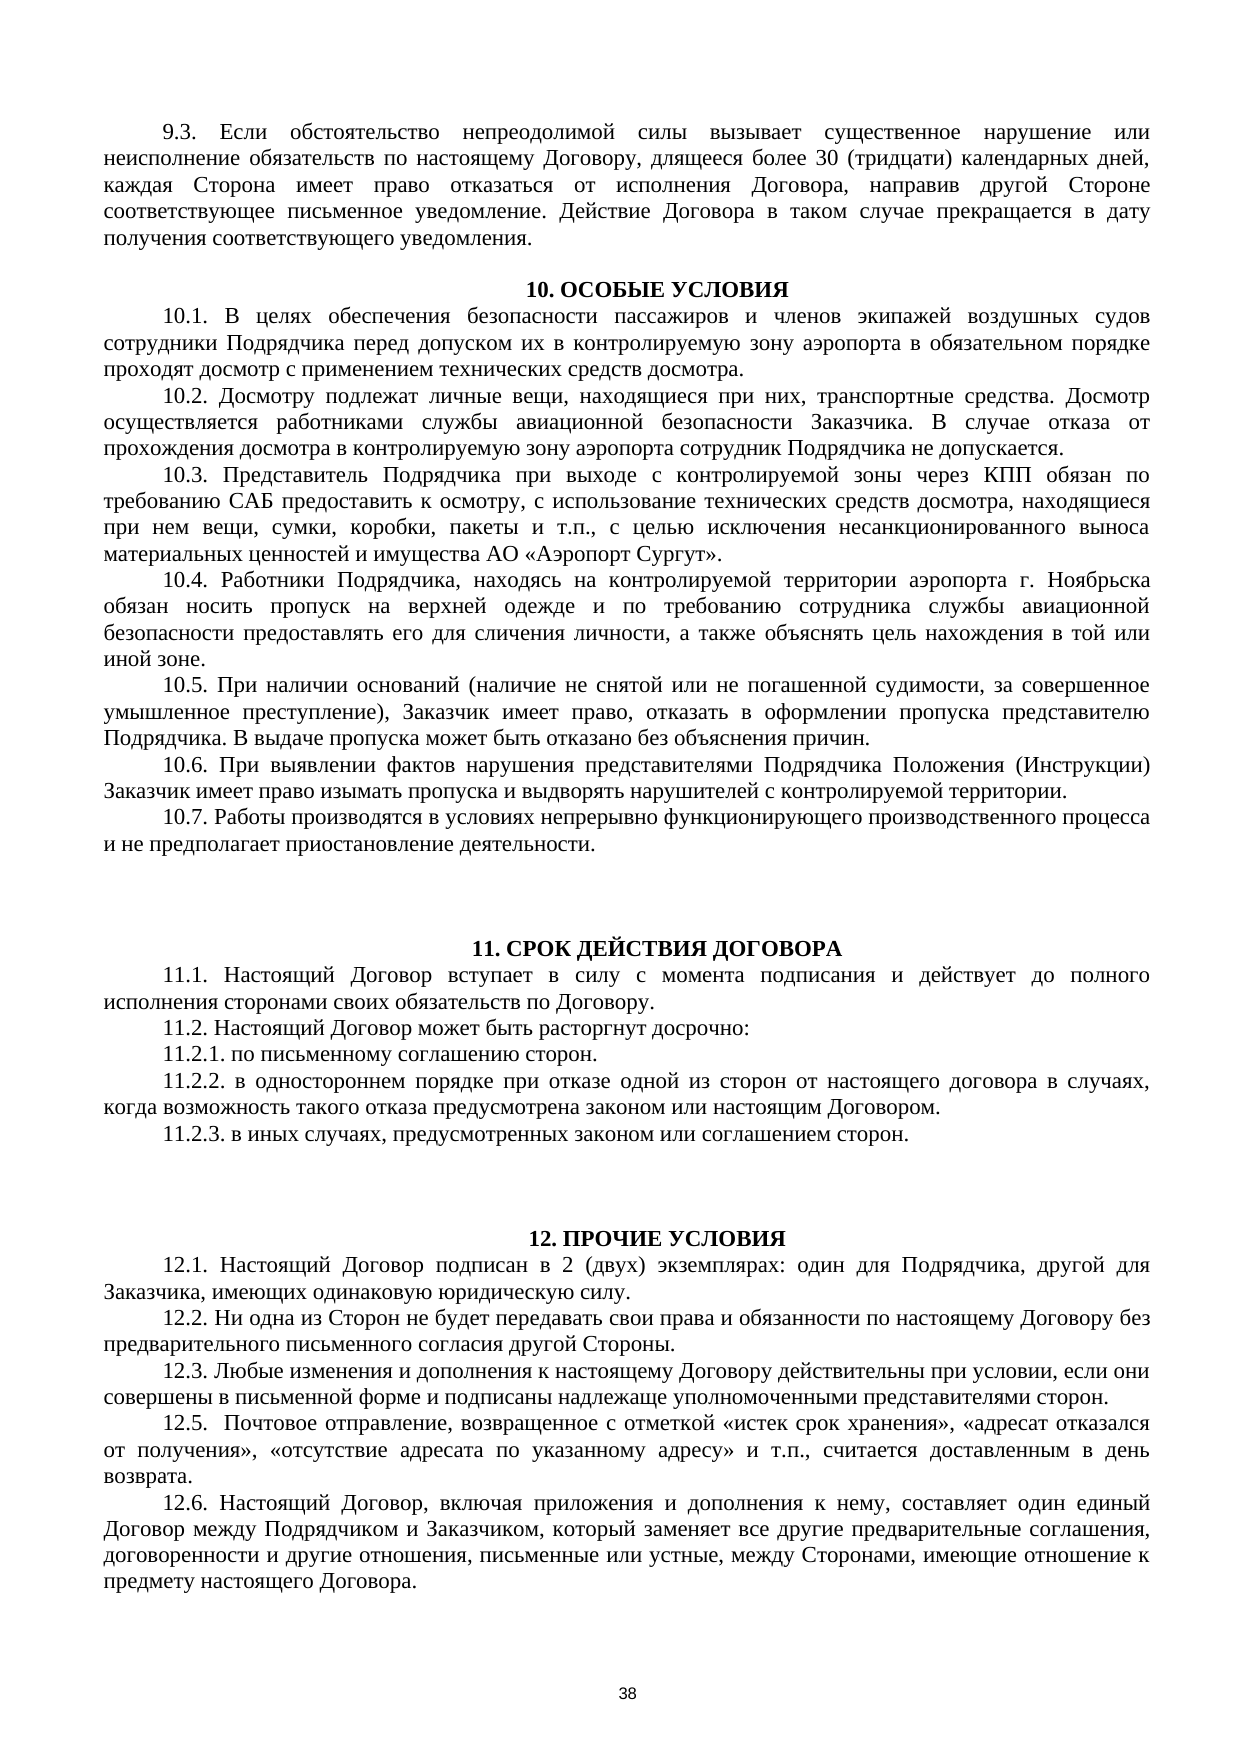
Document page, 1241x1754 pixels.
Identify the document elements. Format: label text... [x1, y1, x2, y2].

text 9.3. Если обстоятельство непреодолимой силы вызывает существенное нарушение или неисполнение обязательств по настоящему Договору, длящееся более 30 (тридцати) календарных дней, каждая Сторона имеет право отказаться от исполнения Договора, направив другой Стороне соответствующее письменное уведомление. Действие Договора в таком случае прекращается в дату получения соответствующего уведомления. [103, 118, 1152, 250]
text 12.5. Почтовое отправление, возвращенное с отметкой «истек срок хранения», «адресат отказался от получения», «отсутствие адресата по указанному адресу» и т.п., считается доставленным в день возврата. [103, 1409, 1152, 1488]
text 12.3. Любые изменения и дополнения к настоящему Договору действительны при условии, если они совершены в письменной форме и подписаны надлежаще уполномоченными представителями сторон. [103, 1357, 1152, 1409]
text 10.3. Представитель Подрядчика при выходе с контролируемой зоны через КПП обязан по требованию САБ предоставить к осмотру, с использование технических средств досмотра, находящиеся при нем вещи, сумки, коробки, пакеты и т.п., с целью исключения несанкционированного выноса материальных ценностей и имущества АО «Аэропорт Сургут». [103, 461, 1152, 566]
text 10.5. При наличии оснований (наличие не снятой или не погашенной судимости, за совершенное умышленное преступление), Заказчик имеет право, отказать в оформлении пропуска представителю Подрядчика. В выдаче пропуска может быть отказано без объяснения причин. [103, 672, 1152, 751]
text 12.1. Настоящий Договор подписан в 2 (двух) экземплярах: один для Подрядчика, другой для Заказчика, имеющих одинаковую юридическую силу. [103, 1251, 1152, 1304]
text 11.2. Настоящий Договор может быть расторгнут досрочно: [103, 1014, 1152, 1041]
text 12.6. Настоящий Договор, включая приложения и дополнения к нему, составляет один единый Договор между Подрядчиком и Заказчиком, который заменяет все другие предварительные соглашения, договоренности и другие отношения, письменные или устные, между Сторонами, имеющие отношение к предмету настоящего Договора. [103, 1488, 1152, 1594]
text 10. ОСОБЫЕ УСЛОВИЯ [103, 276, 1152, 303]
text 11. СРОК ДЕЙСТВИЯ ДОГОВОРА [103, 935, 1152, 961]
text 11.2.3. в иных случаях, предусмотренных законом или соглашением сторон. [103, 1119, 1152, 1146]
text 10.4. Работники Подрядчика, находясь на контролируемой территории аэропорта г. Ноябрьска обязан носить пропуск на верхней одежде и по требованию сотрудника службы авиационной безопасности предоставлять его для сличения личности, а также объяснять цель нахождения в той или иной зоне. [103, 566, 1152, 672]
text 10.7. Работы производятся в условиях непрерывно функционирующего производственного процесса и не предполагает приостановление деятельности. [103, 803, 1152, 856]
text 10.6. При выявлении фактов нарушения представителями Подрядчика Положения (Инструкции) Заказчик имеет право изымать пропуска и выдворять нарушителей с контролируемой территории. [103, 751, 1152, 803]
text 11.1. Настоящий Договор вступает в силу с момента подписания и действует до полного исполнения сторонами своих обязательств по Договору. [103, 961, 1152, 1014]
text 10.1. В целях обеспечения безопасности пассажиров и членов экипажей воздушных судов сотрудники Подрядчика перед допуском их в контролируемую зону аэропорта в обязательном порядке проходят досмотр с применением технических средств досмотра. [103, 303, 1152, 382]
text 12. ПРОЧИЕ УСЛОВИЯ [103, 1225, 1152, 1251]
text 11.2.2. в одностороннем порядке при отказе одной из сторон от настоящего договора в случаях, когда возможность такого отказа предусмотрена законом или настоящим Договором. [103, 1067, 1152, 1119]
text 11.2.1. по письменному соглашению сторон. [103, 1041, 1152, 1067]
text 10.2. Досмотру подлежат личные вещи, находящиеся при них, транспортные средства. Досмотр осуществляется работниками службы авиационной безопасности Заказчика. В случае отказа от прохождения досмотра в контролируемую зону аэропорта сотрудник Подрядчика не допускается. [103, 382, 1152, 461]
text 12.2. Ни одна из Сторон не будет передавать свои права и обязанности по настоящему Договору без предварительного письменного согласия другой Стороны. [103, 1304, 1152, 1357]
